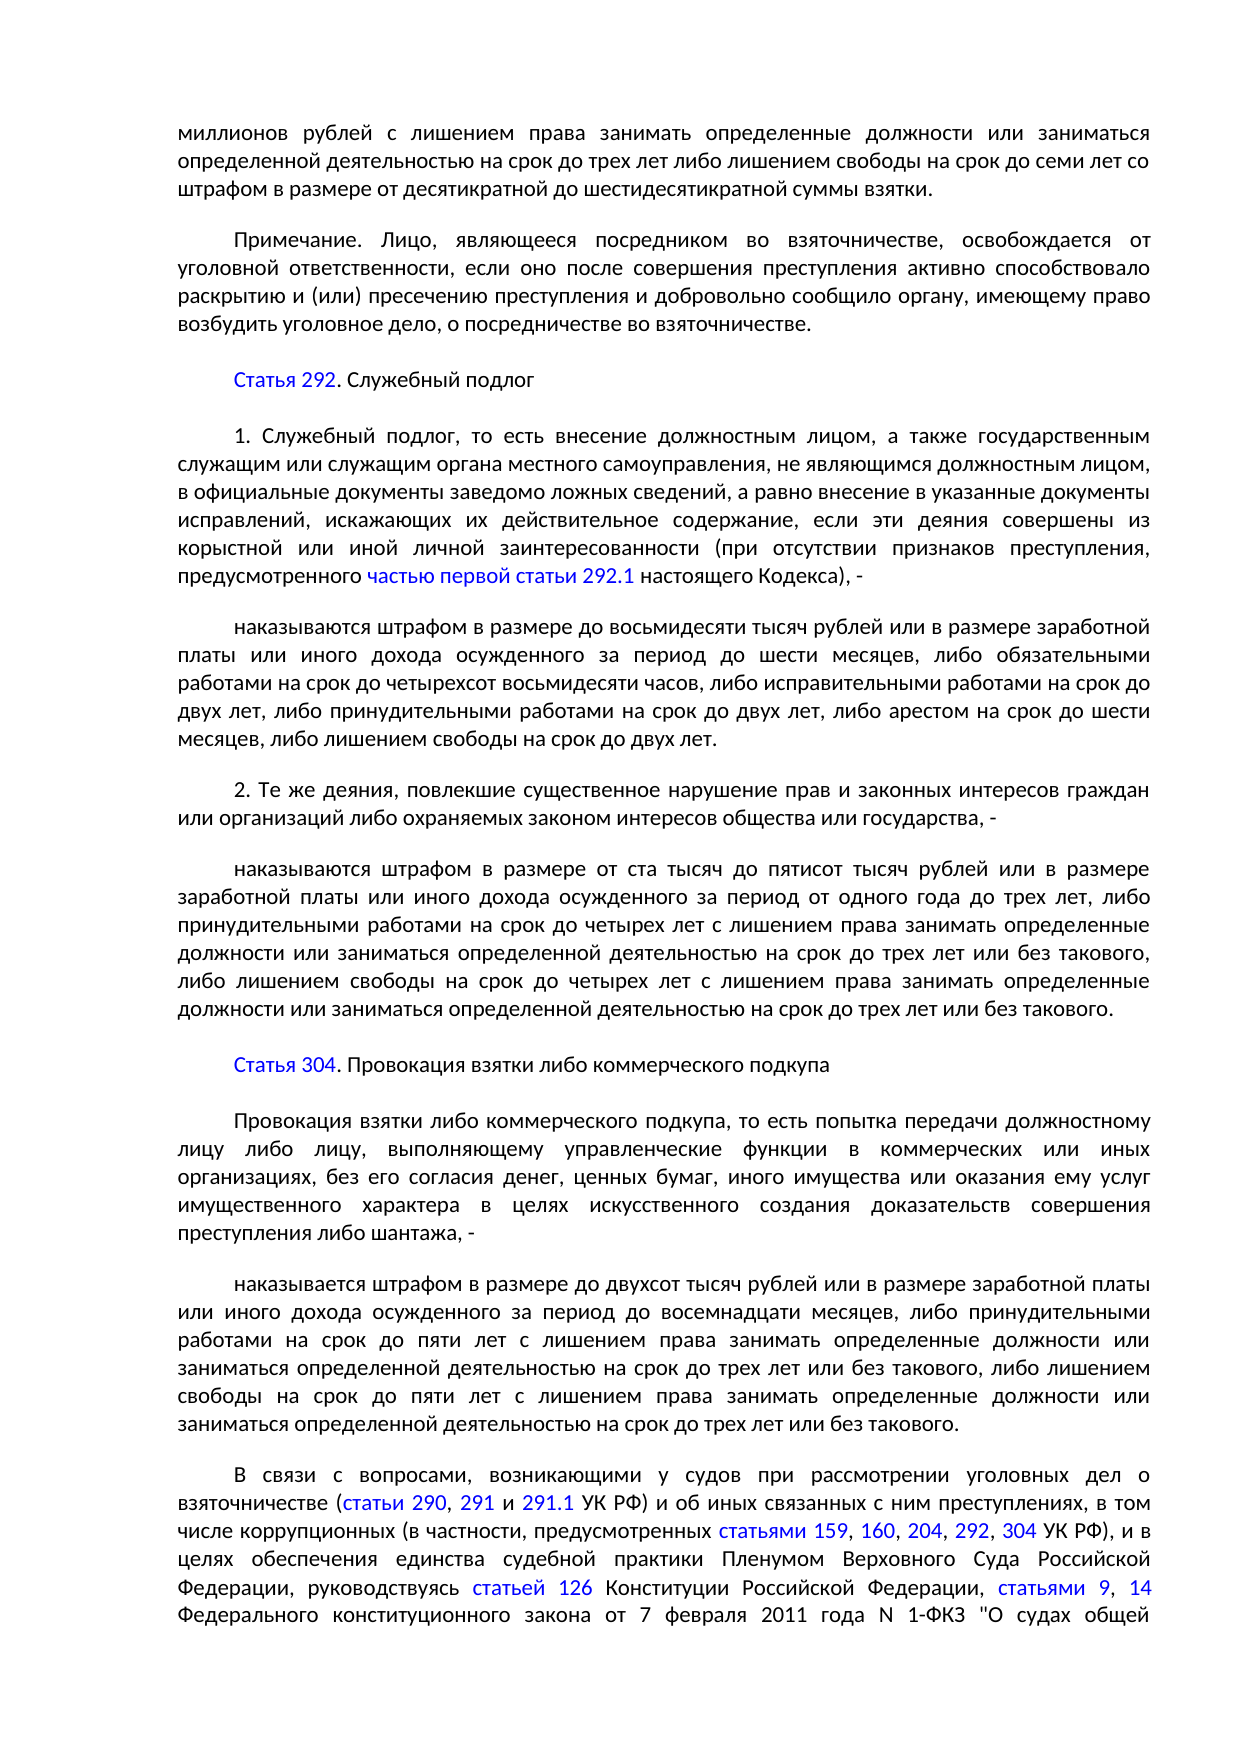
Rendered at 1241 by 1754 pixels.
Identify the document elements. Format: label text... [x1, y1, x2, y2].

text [177, 1461, 1152, 1629]
text наказываются штрафом в размере до восьмидесяти тысяч рублей или в размере заработной платы или иного дохода осужденного за период до шести месяцев, либо обязательными работами на срок до четырехсот восьмидесяти часов, либо исправительными работами на срок до двух лет, либо принудительными работами на срок до двух лет, либо арестом на срок до шести месяцев, либо лишением свободы на срок до двух лет. [177, 612, 1152, 752]
text Примечание. Лицо, являющееся посредником во взяточничестве, освобождается от уголовной ответственности, если оно после совершения преступления активно способствовало раскрытию и (или) пресечению преступления и добровольно сообщило органу, имеющему право возбудить уголовное дело, о посредничестве во взяточничестве. [177, 225, 1152, 337]
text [177, 118, 1152, 202]
text наказываются штрафом в размере от ста тысяч до пятисот тысяч рублей или в размере заработной платы или иного дохода осужденного за период от одного года до трех лет, либо принудительными работами на срок до четырех лет с лишением права занимать определенные должности или заниматься определенной деятельностью на срок до трех лет или без такового, либо лишением свободы на срок до четырех лет с лишением права занимать определенные должности или заниматься определенной деятельностью на срок до трех лет или без такового. [177, 854, 1152, 1022]
text Провокация взятки либо коммерческого подкупа, то есть попытка передачи должностному лицу либо лицу, выполняющему управленческие функции в коммерческих или иных организациях, без его согласия денег, ценных бумаг, иного имущества или оказания ему услуг имущественного характера в целях искусственного создания доказательств совершения преступления либо шантажа, - [177, 1106, 1152, 1247]
text Статья 304. Провокация взятки либо коммерческого подкупа [177, 1050, 1152, 1078]
text наказывается штрафом в размере до двухсот тысяч рублей или в размере заработной платы или иного дохода осужденного за период до восемнадцати месяцев, либо принудительными работами на срок до пяти лет с лишением права занимать определенные должности или заниматься определенной деятельностью на срок до трех лет или без такового, либо лишением свободы на срок до пяти лет с лишением права занимать определенные должности или заниматься определенной деятельностью на срок до трех лет или без такового. [177, 1269, 1152, 1438]
text 1. Служебный подлог, то есть внесение должностным лицом, а также государственным служащим или служащим органа местного самоуправления, не являющимся должностным лицом, в официальные документы заведомо ложных сведений, а равно внесение в указанные документы исправлений, искажающих их действительное содержание, если эти деяния совершены из корыстной или иной личной заинтересованности (при отсутствии признаков преступления, предусмотренного частью первой статьи 292.1 настоящего Кодекса), - [177, 421, 1152, 589]
text Статья 292. Служебный подлог [177, 365, 1152, 393]
text 2. Те же деяния, повлекшие существенное нарушение прав и законных интересов граждан или организаций либо охраняемых законом интересов общества или государства, - [177, 775, 1152, 831]
